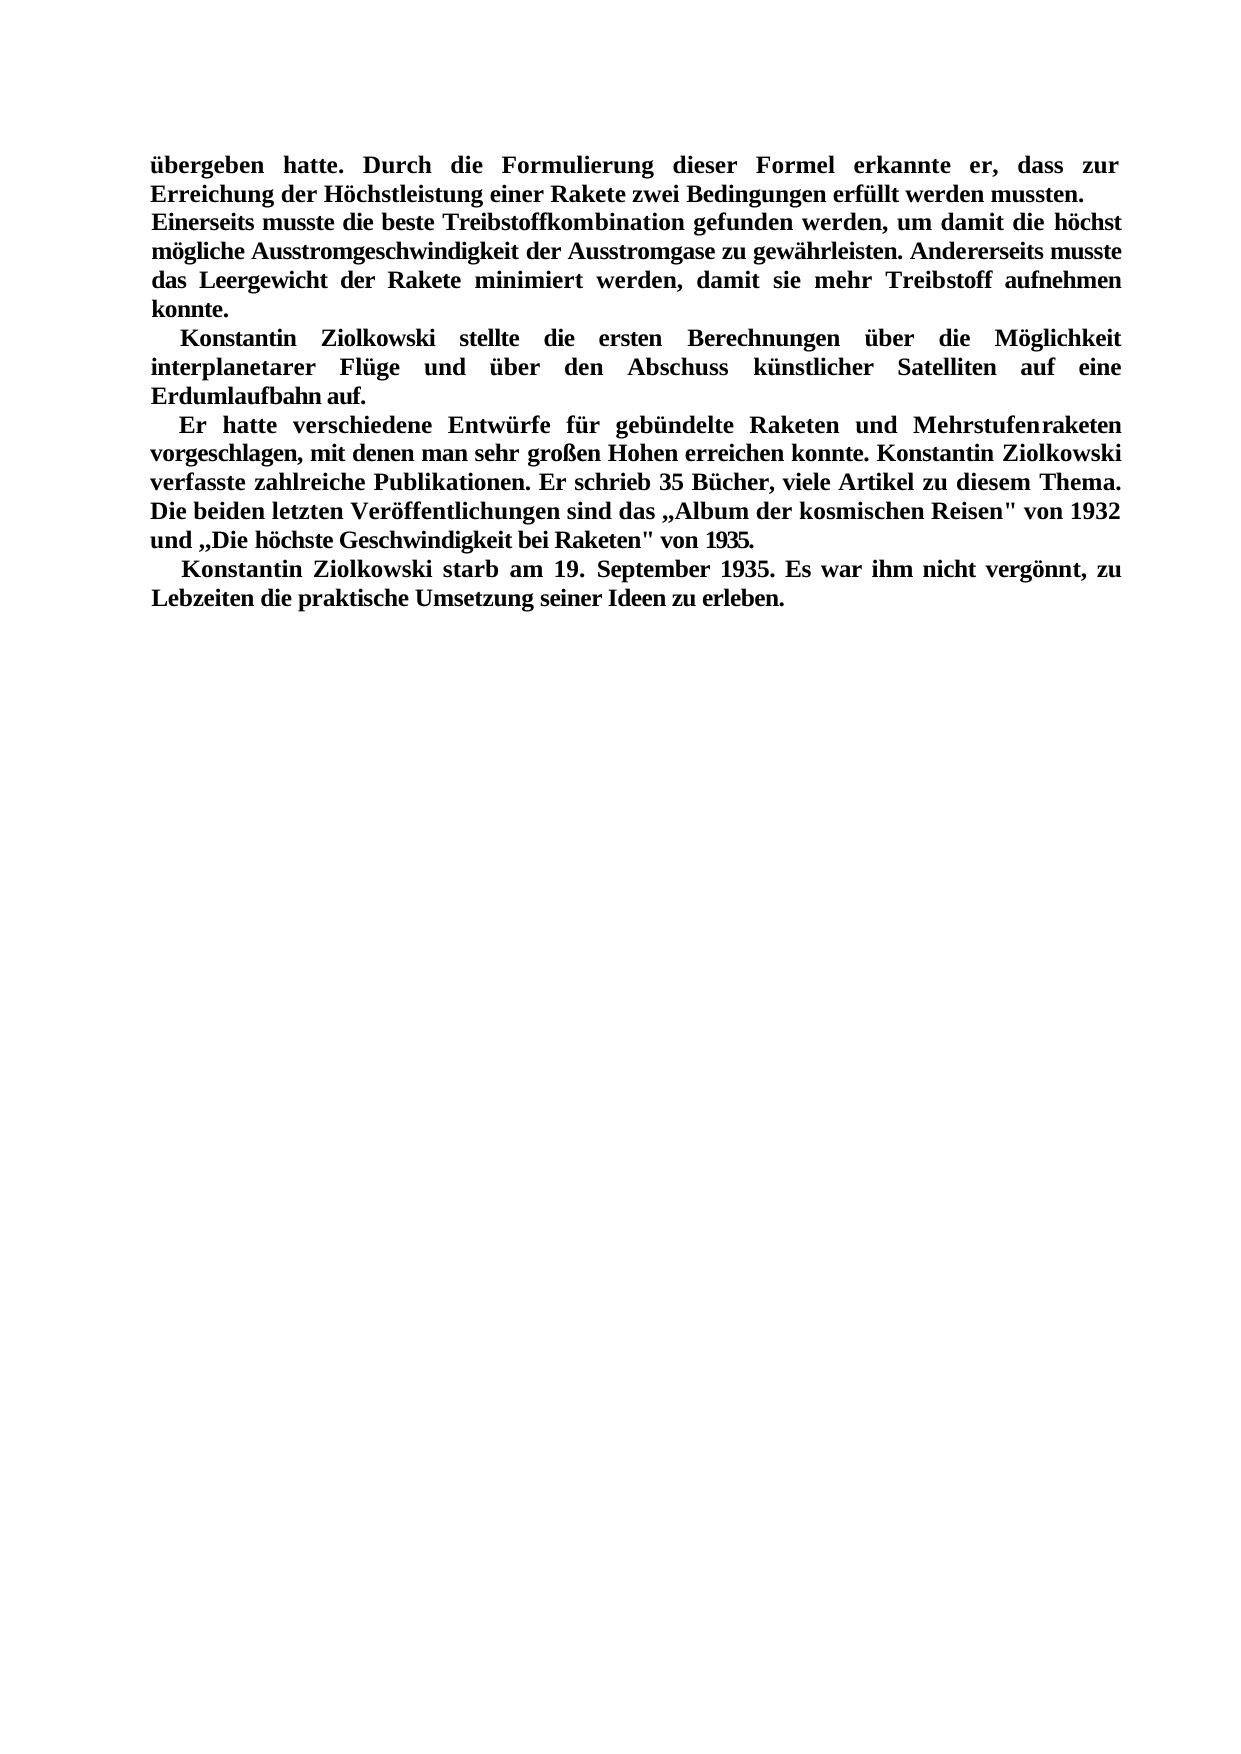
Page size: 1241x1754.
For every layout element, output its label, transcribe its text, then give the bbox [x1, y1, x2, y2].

text Er hatte verschiedene Entwürfe für gebündelte Raketen und Mehrstufenraketen vorgeschlagen, mit denen man sehr großen Hohen erreichen konnte. Konstantin Ziolkowski verfasste zahlreiche Publikationen. Er schrieb 35 Bücher, viele Artikel zu diesem Thema. Die beiden letzten Veröffentlichungen sind das ,,Album der kosmischen Reisen" von 1932 und ,,Die höchste Geschwindigkeit bei Raketen" von 1935. [150, 410, 1122, 553]
text Konstantin Ziolkowski stellte die ersten Berechnungen über die Möglichkeit interplanetarer Flüge und über den Abschuss künstlicher Satelliten auf eine Erdumlaufbahn auf. [151, 323, 1121, 410]
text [150, 150, 1120, 207]
text Einerseits musste die beste Treibstoffkombination gefunden werden, um damit die höchst mögliche Ausstromgeschwindigkeit der Ausstromgase zu gewährleisten. Andererseits musste das Leergewicht der Rakete minimiert werden, damit sie mehr Treibstoff aufnehmen konnte. [151, 207, 1122, 322]
text Konstantin Ziolkowski starb am 19. September 1935. Es war ihm nicht vergönnt, zu Lebzeiten die praktische Umsetzung seiner Ideen zu erleben. [151, 554, 1122, 612]
